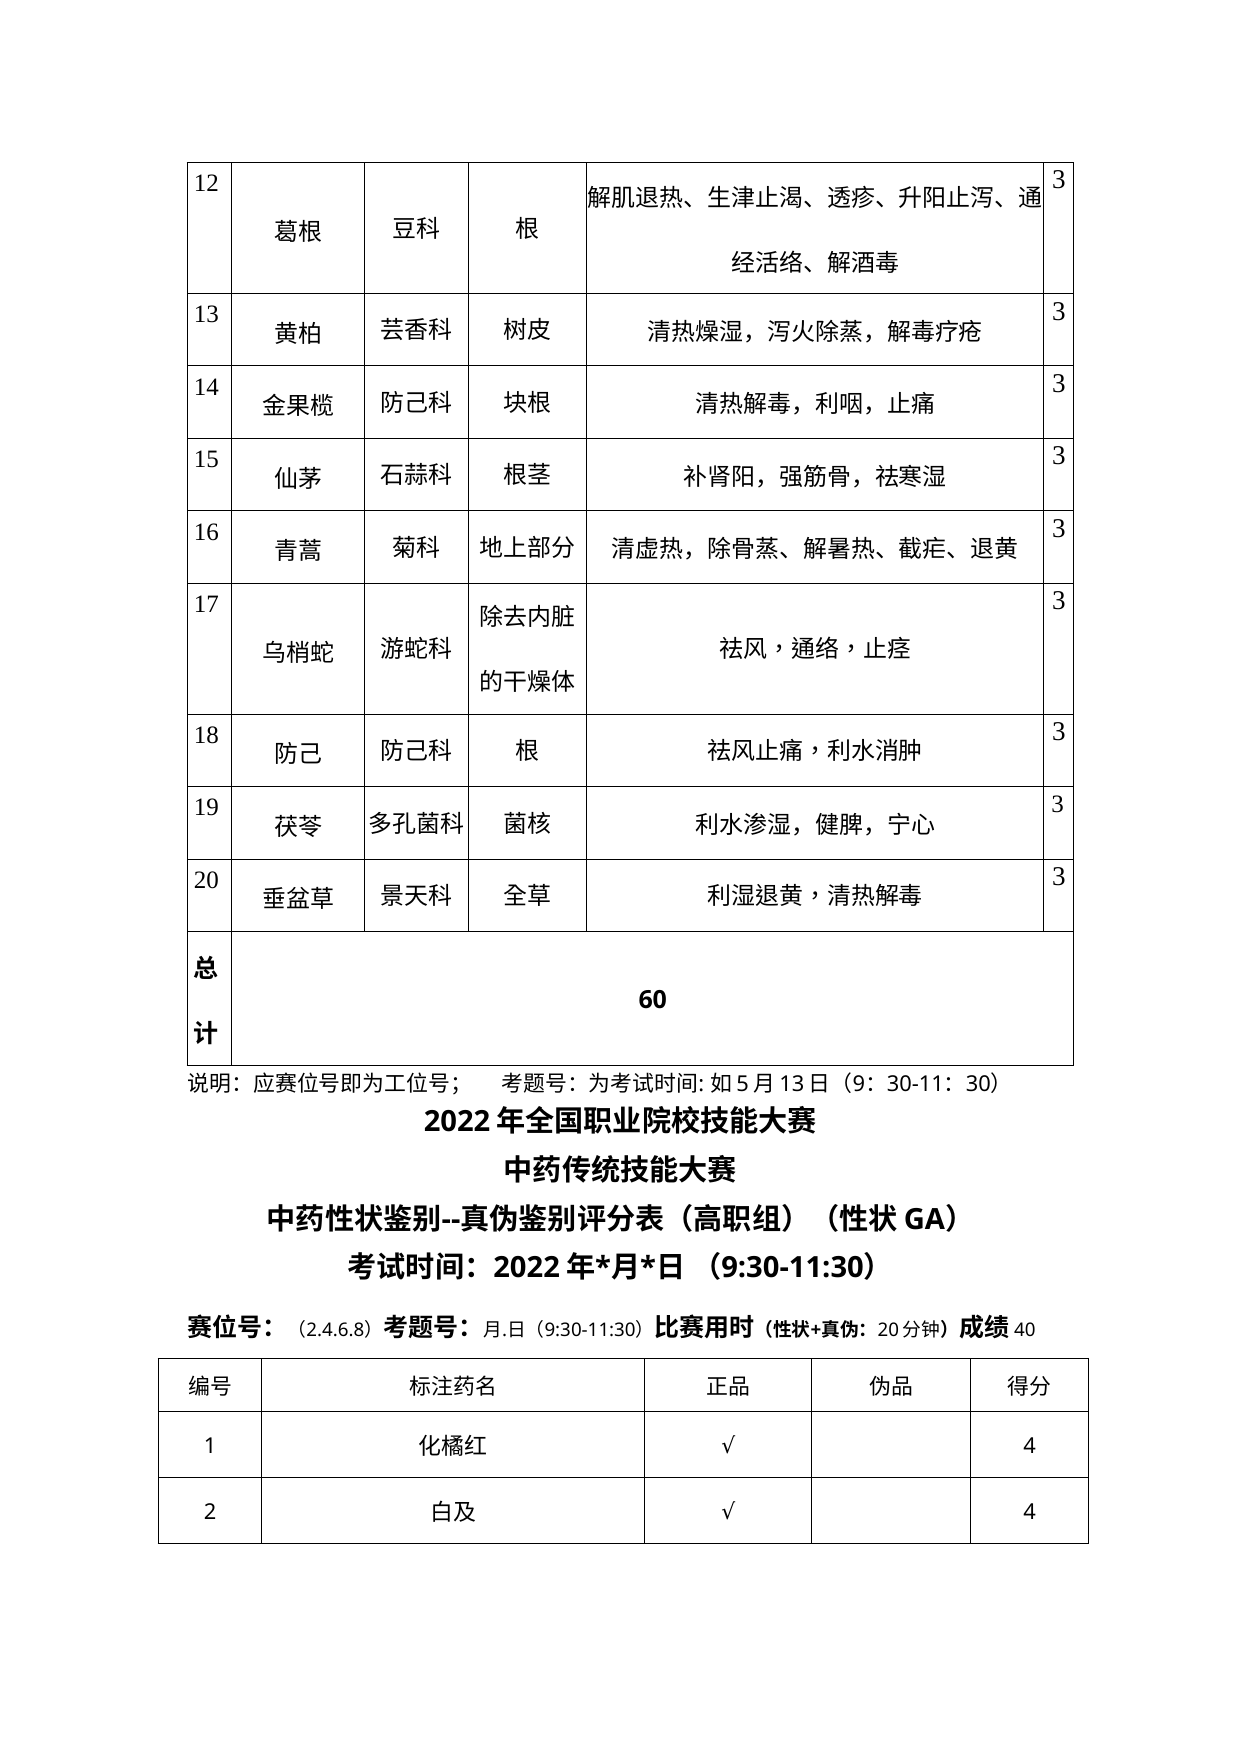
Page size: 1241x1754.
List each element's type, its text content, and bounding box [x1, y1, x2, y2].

table_cell 20 [188, 860, 231, 931]
table_cell 块根 [469, 366, 586, 438]
table_cell √ [645, 1412, 811, 1477]
table_cell 17 [188, 584, 231, 714]
table_cell 垂盆草 [232, 860, 364, 931]
table_cell 14 [188, 366, 231, 438]
table_cell 利水渗湿，健脾，宁心 [587, 787, 1043, 858]
table_header 得分 [971, 1359, 1088, 1411]
table_cell 根茎 [469, 439, 586, 510]
table_cell 石蒜科 [365, 439, 468, 510]
table_cell 全草 [469, 860, 586, 931]
table_cell 仙茅 [232, 439, 364, 510]
table_cell 3 [1044, 366, 1073, 438]
table_cell [812, 1412, 970, 1477]
table_cell 1 [159, 1412, 261, 1477]
table_cell 16 [188, 511, 231, 583]
text 考试时间：2022年*月*日 （9:30-11:30） [187, 1244, 1053, 1286]
table_cell 景天科 [365, 860, 468, 931]
table_cell 清虚热，除骨蒸、解暑热、截疟、退黄 [587, 511, 1043, 583]
table_cell 60 [232, 932, 1073, 1065]
table_cell 总计 [188, 932, 231, 1065]
table_cell 防己 [232, 715, 364, 786]
table_header 标注药名 [262, 1359, 644, 1411]
table_cell 利湿退黄，清热解毒 [587, 860, 1043, 931]
table_cell 多孔菌科 [365, 787, 468, 858]
table_cell [812, 1478, 970, 1543]
table_cell 13 [188, 294, 231, 365]
table_cell 祛风止痛，利水消肿 [587, 715, 1043, 786]
text 说明：应赛位号即为工位号； 考题号：为考试时间: 如5月13日（9：30-11：30） [187, 1066, 1053, 1098]
table_cell 白及 [262, 1478, 644, 1543]
table_cell 3 [1044, 715, 1073, 786]
table_cell 3 [1044, 860, 1073, 931]
text 赛位号：（2.4.6.8）考题号：月.日（9:30-11:30）比赛用时（性状+真伪：20分钟）成绩40 [187, 1293, 1053, 1358]
table_cell 4 [971, 1478, 1088, 1543]
table_cell 4 [971, 1412, 1088, 1477]
table_cell 青蒿 [232, 511, 364, 583]
table_cell 清热解毒，利咽，止痛 [587, 366, 1043, 438]
table_cell 3 [1044, 511, 1073, 583]
table_cell 19 [188, 787, 231, 858]
table_cell 菌核 [469, 787, 586, 858]
table_cell 补肾阳，强筋骨，祛寒湿 [587, 439, 1043, 510]
table_cell 2 [159, 1478, 261, 1543]
table_cell 防己科 [365, 366, 468, 438]
table_cell 化橘红 [262, 1412, 644, 1477]
table_header 正品 [645, 1359, 811, 1411]
text 中药性状鉴别--真伪鉴别评分表（高职组）（性状GA） [187, 1195, 1053, 1238]
table_cell 3 [1044, 439, 1073, 510]
table_cell 金果榄 [232, 366, 364, 438]
table_cell 葛根 [232, 163, 364, 293]
table_cell 树皮 [469, 294, 586, 365]
table_cell 根 [469, 715, 586, 786]
table_cell 清热燥湿，泻火除蒸，解毒疗疮 [587, 294, 1043, 365]
table_cell 18 [188, 715, 231, 786]
table_cell 解肌退热、生津止渴、透疹、升阳止泻、通经活络、解酒毒 [587, 163, 1043, 293]
table_header 伪品 [812, 1359, 970, 1411]
table_cell 茯苓 [232, 787, 364, 858]
table_cell 12 [188, 163, 231, 293]
table_cell 黄柏 [232, 294, 364, 365]
table_cell 豆科 [365, 163, 468, 293]
table_cell 地上部分 [469, 511, 586, 583]
text 中药传统技能大赛 [187, 1147, 1053, 1189]
text 2022年全国职业院校技能大赛 [187, 1098, 1053, 1140]
table_cell 15 [188, 439, 231, 510]
table_cell 芸香科 [365, 294, 468, 365]
table_cell 菊科 [365, 511, 468, 583]
table_cell 除去内脏的干燥体 [469, 584, 586, 714]
table_cell 根 [469, 163, 586, 293]
table_cell 3 [1044, 294, 1073, 365]
table_cell 3 [1044, 163, 1073, 293]
table_cell √ [645, 1478, 811, 1543]
table_cell 3 [1044, 787, 1073, 858]
table_cell 3 [1044, 584, 1073, 714]
table_header 编号 [159, 1359, 261, 1411]
table_cell 游蛇科 [365, 584, 468, 714]
table_cell 祛风，通络，止痉 [587, 584, 1043, 714]
table_cell 乌梢蛇 [232, 584, 364, 714]
table_cell 防己科 [365, 715, 468, 786]
